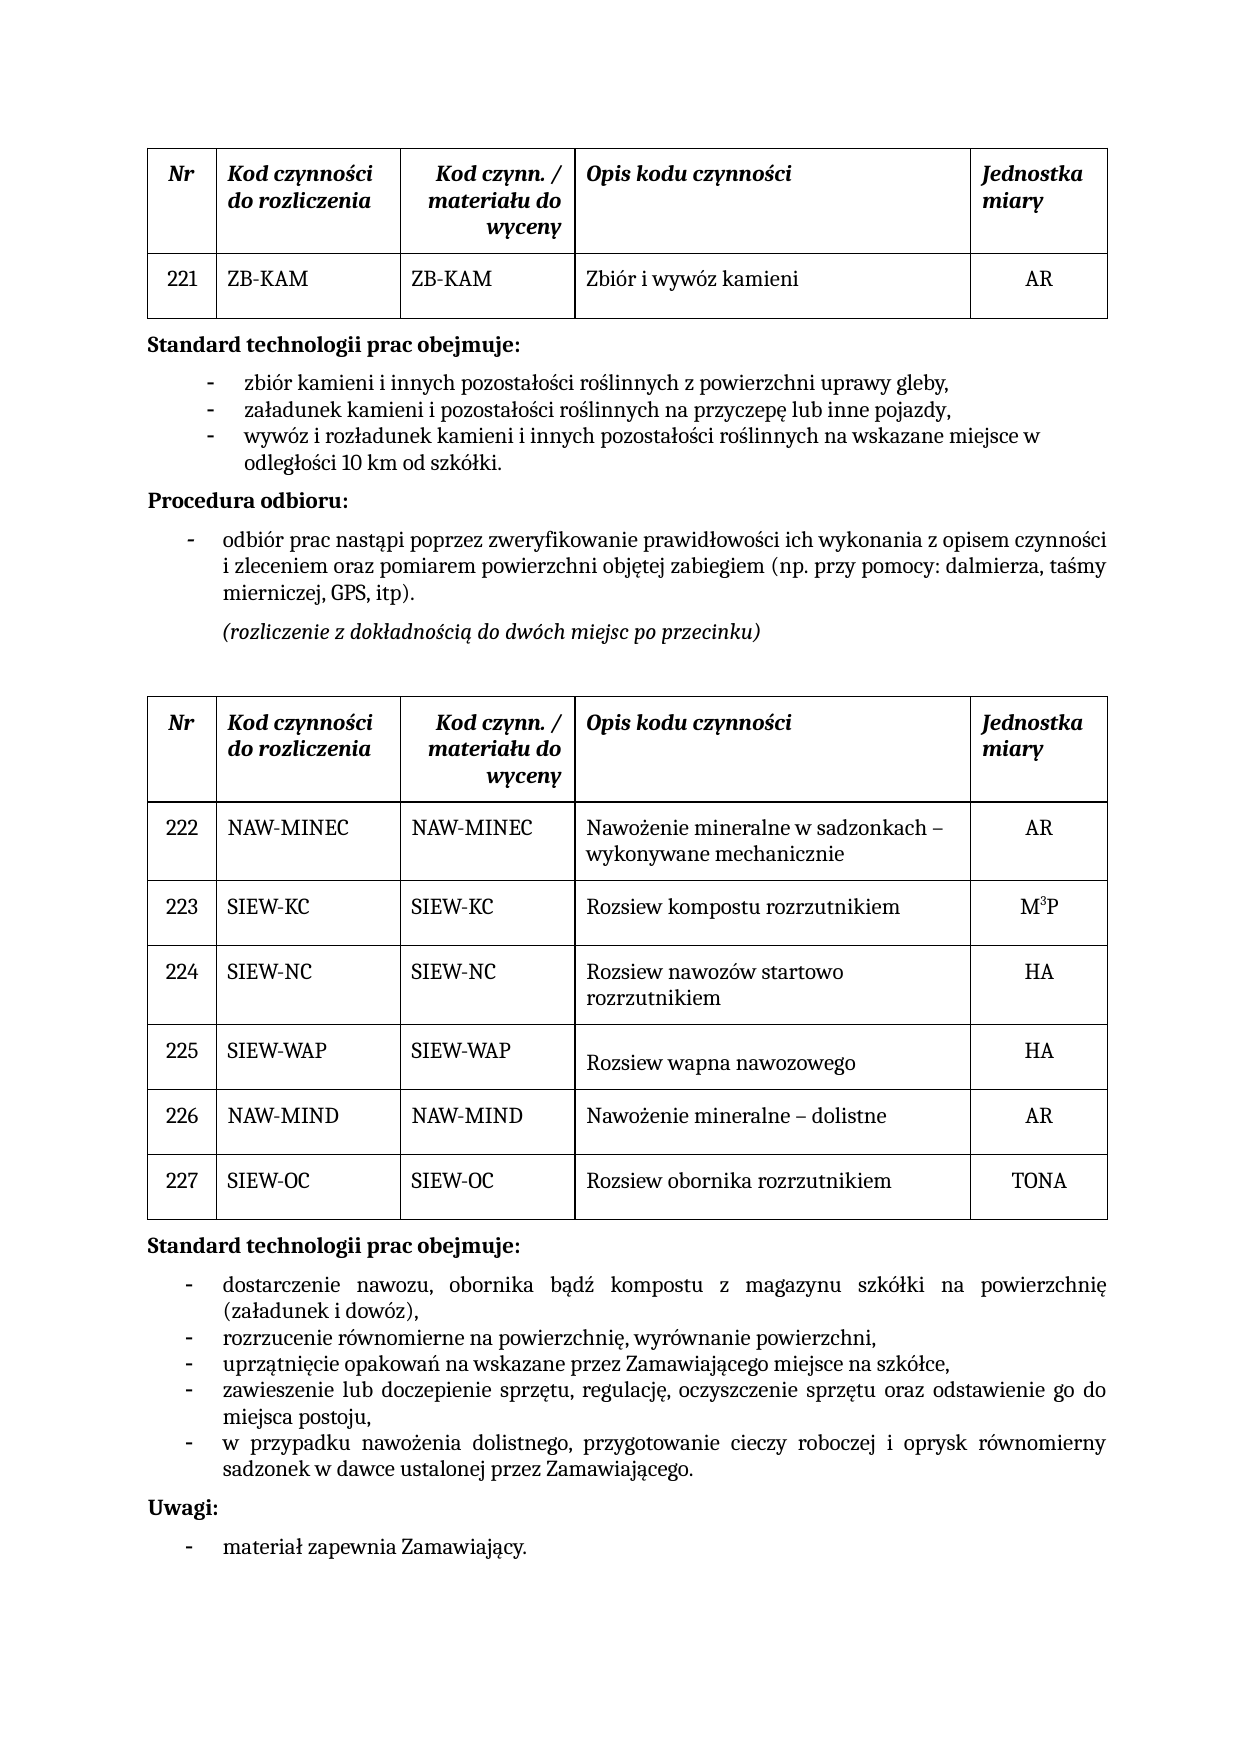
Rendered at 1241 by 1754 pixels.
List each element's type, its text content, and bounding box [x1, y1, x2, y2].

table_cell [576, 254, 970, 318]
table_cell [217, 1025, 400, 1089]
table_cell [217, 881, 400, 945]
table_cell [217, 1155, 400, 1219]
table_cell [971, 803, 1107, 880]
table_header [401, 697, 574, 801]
list rozrzucenie równomierne na powierzchnię, wyrównanie powierzchni, [185, 1324, 1107, 1351]
text Standard technologii prac obejmuje: [148, 331, 1107, 358]
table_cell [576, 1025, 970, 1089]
list załadunek kamieni i pozostałości roślinnych na przyczepę lub inne pojazdy, [207, 397, 1107, 423]
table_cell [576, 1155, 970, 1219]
list w przypadku nawożenia dolistnego, przygotowanie cieczy roboczej i oprysk równomierny sadzonek w dawce ustalonej przez Zamawiającego. [185, 1430, 1107, 1482]
text Uwagi: [148, 1495, 1107, 1521]
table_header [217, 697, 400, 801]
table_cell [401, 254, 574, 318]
list odbiór prac nastąpi poprzez zweryfikowanie prawidłowości ich wykonania z opisem czynności i zleceniem oraz pomiarem powierzchni objętej zabiegiem (np. przy pomocy: dalmierza, taśmy mierniczej, GPS, itp). [185, 527, 1107, 606]
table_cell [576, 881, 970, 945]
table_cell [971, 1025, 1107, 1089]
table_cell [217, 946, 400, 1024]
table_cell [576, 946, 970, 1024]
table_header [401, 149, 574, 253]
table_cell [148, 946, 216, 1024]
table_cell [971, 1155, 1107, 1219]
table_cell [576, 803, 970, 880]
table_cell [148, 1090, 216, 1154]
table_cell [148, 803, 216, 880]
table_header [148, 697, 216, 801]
list zbiór kamieni i innych pozostałości roślinnych z powierzchni uprawy gleby, [207, 370, 1107, 397]
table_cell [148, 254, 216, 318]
list dostarczenie nawozu, obornika bądź kompostu z magazynu szkółki na powierzchnię (załadunek i dowóz), [185, 1272, 1107, 1324]
list uprzątnięcie opakowań na wskazane przez Zamawiającego miejsce na szkółce, [185, 1351, 1107, 1377]
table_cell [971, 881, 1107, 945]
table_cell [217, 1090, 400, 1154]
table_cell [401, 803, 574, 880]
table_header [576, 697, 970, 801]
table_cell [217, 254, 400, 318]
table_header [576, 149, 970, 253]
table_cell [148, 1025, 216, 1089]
list wywóz i rozładunek kamieni i innych pozostałości roślinnych na wskazane miejsce w odległości 10 km od szkółki. [207, 423, 1107, 476]
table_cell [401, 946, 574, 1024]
list materiał zapewnia Zamawiający. [185, 1534, 1107, 1560]
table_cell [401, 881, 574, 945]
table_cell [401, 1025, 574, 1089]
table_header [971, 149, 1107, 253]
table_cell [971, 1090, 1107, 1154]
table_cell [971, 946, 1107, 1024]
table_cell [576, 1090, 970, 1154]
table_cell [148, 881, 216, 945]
text Standard technologii prac obejmuje: [148, 1233, 1107, 1259]
list zawieszenie lub doczepienie sprzętu, regulację, oczyszczenie sprzętu oraz odstawienie go do miejsca postoju, [185, 1377, 1107, 1430]
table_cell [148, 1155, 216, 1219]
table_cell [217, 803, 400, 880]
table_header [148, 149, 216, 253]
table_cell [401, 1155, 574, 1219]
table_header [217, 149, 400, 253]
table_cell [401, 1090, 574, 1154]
text Procedura odbioru: [148, 488, 1107, 514]
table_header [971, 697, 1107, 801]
text (rozliczenie z dokładnością do dwóch miejsc po przecinku) [148, 618, 1107, 645]
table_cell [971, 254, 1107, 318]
